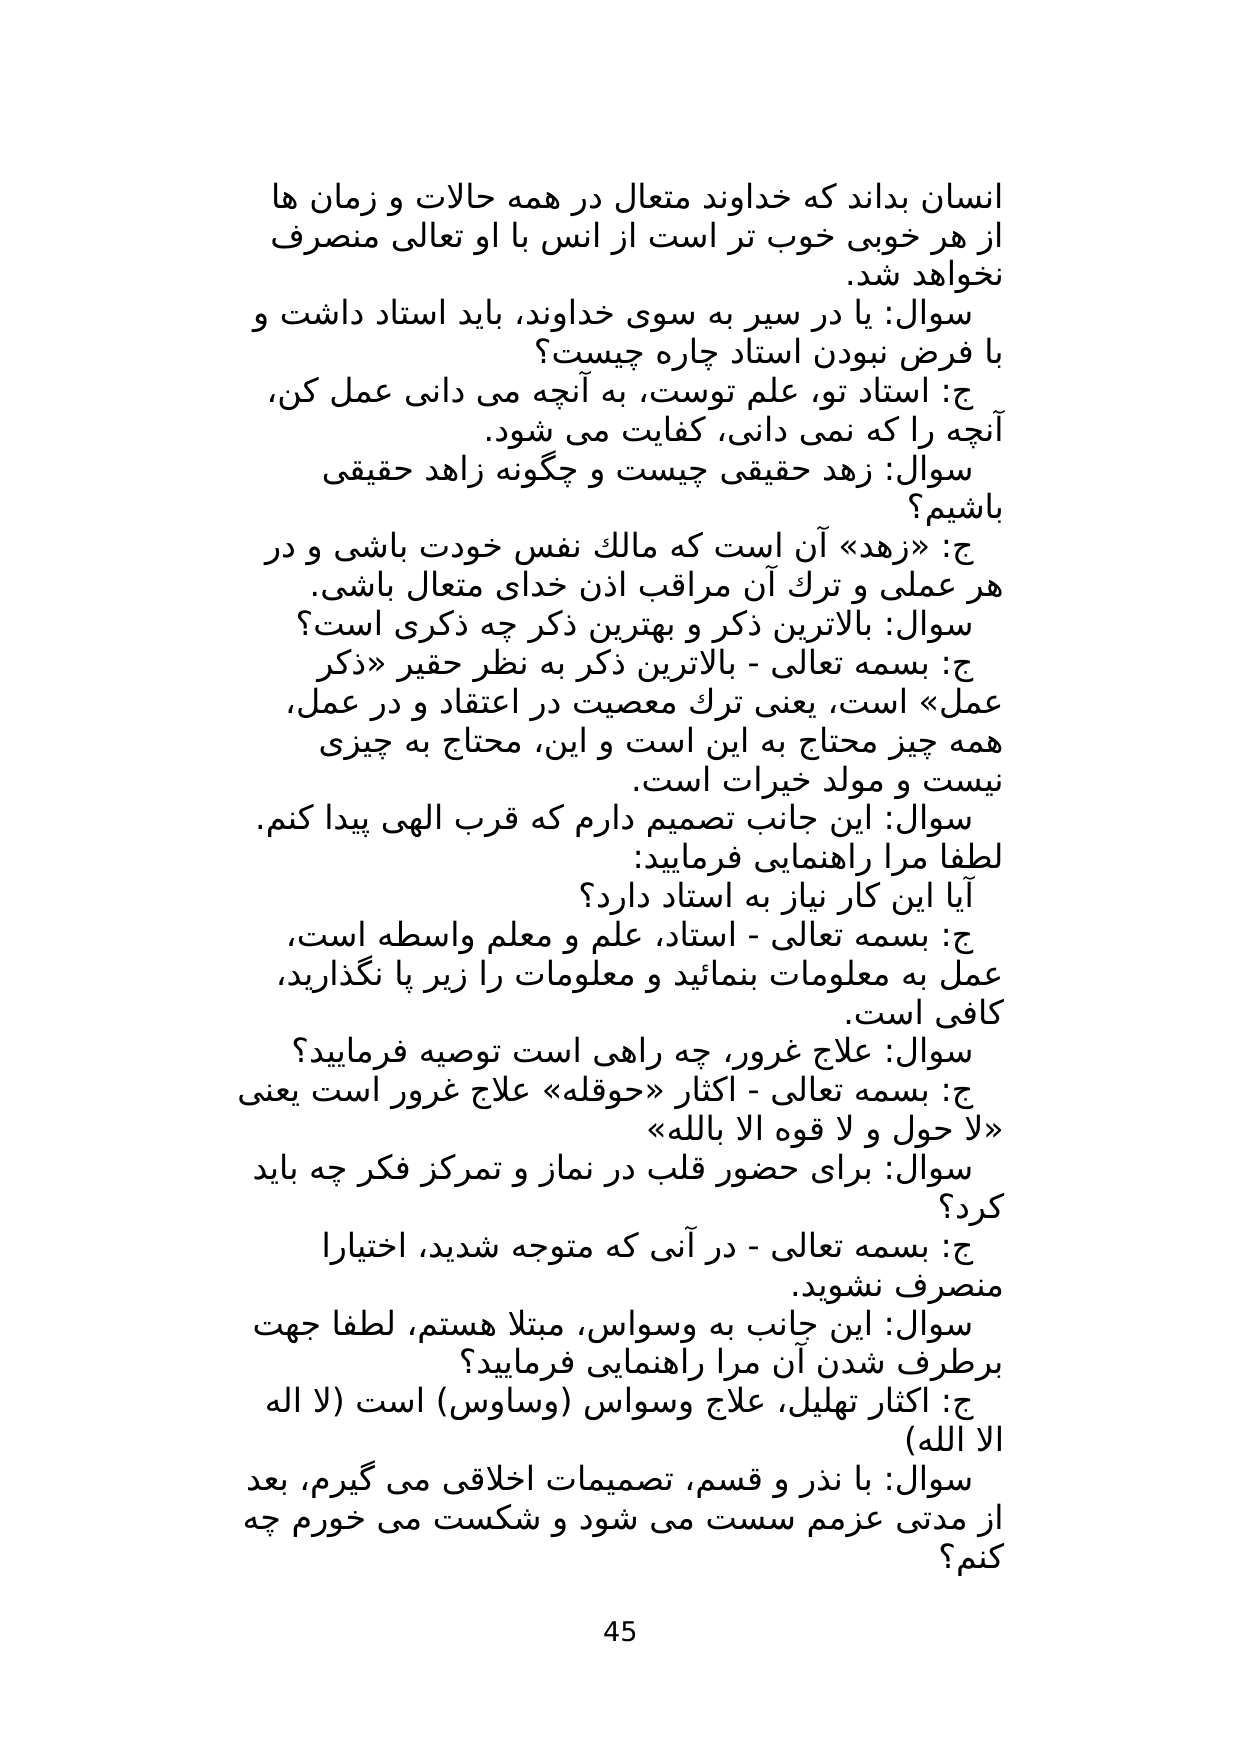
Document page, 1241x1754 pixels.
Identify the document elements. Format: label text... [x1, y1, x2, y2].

text ج: بسمه تعالى - بالاترين ذكر به نظر حقير «ذكر عمل» است، يعنى ترك معصيت در اعتقاد و در عمل، همه چيز محتاج به اين است و اين، محتاج به چيزى نيست و مولد خيرات است. [236, 643, 1004, 799]
text ج: اكثار تهليل، علاج وسواس (وساوس) است (لا اله الا الله) [236, 1382, 1004, 1459]
text سوال: يا در سير به سوى خداوند، بايد استاد داشت و با فرض نبودن استاد چاره چيست؟ [236, 294, 1004, 371]
text سوال: اين جانب به وسواس، مبتلا هستم، لطفا جهت برطرف شدن آن مرا راهنمايى فرماييد؟ [236, 1304, 1004, 1382]
text سوال: براى حضور قلب در نماز و تمركز فكر چه بايد كرد؟ [236, 1148, 1004, 1226]
text سوال: اين جانب تصميم دارم كه قرب الهى پيدا كنم. لطفا مرا راهنمايى فرماييد: [236, 799, 1004, 877]
text ج: «زهد» آن است كه مالك نفس خودت باشى و در هر عملى و ترك آن مراقب اذن خداى متعال باشى. [236, 527, 1004, 604]
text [236, 177, 1004, 294]
text سوال: بالاترين ذكر و بهترين ذكر چه ذكرى است؟ [236, 604, 1004, 643]
text سوال: زهد حقيقى چيست و چگونه زاهد حقيقى باشيم؟ [236, 449, 1004, 527]
text ج: استاد تو، علم توست، به آنچه مى دانى عمل كن، آنچه را كه نمى دانى، كفايت مى شود. [236, 371, 1004, 449]
text آيا اين كار نياز به استاد دارد؟ [236, 877, 1004, 915]
text سوال: علاج غرور، چه راهى است توصيه فرماييد؟ [236, 1032, 1004, 1071]
text ج: بسمه تعالى - در آنى كه متوجه شديد، اختيارا منصرف نشويد. [236, 1226, 1004, 1304]
text ج: بسمه تعالى - اكثار «حوقله» علاج غرور است يعنى «لا حول و لا قوه الا بالله» [236, 1071, 1004, 1148]
text ج: بسمه تعالى - استاد، علم و معلم واسطه است، عمل به معلومات بنمائيد و معلومات را زير پا نگذاريد، كافى است. [236, 915, 1004, 1032]
text سوال: با نذر و قسم، تصميمات اخلاقى مى گيرم، بعد از مدتى عزمم سست مى شود و شكست مى خورم چه كنم؟ [236, 1459, 1004, 1576]
